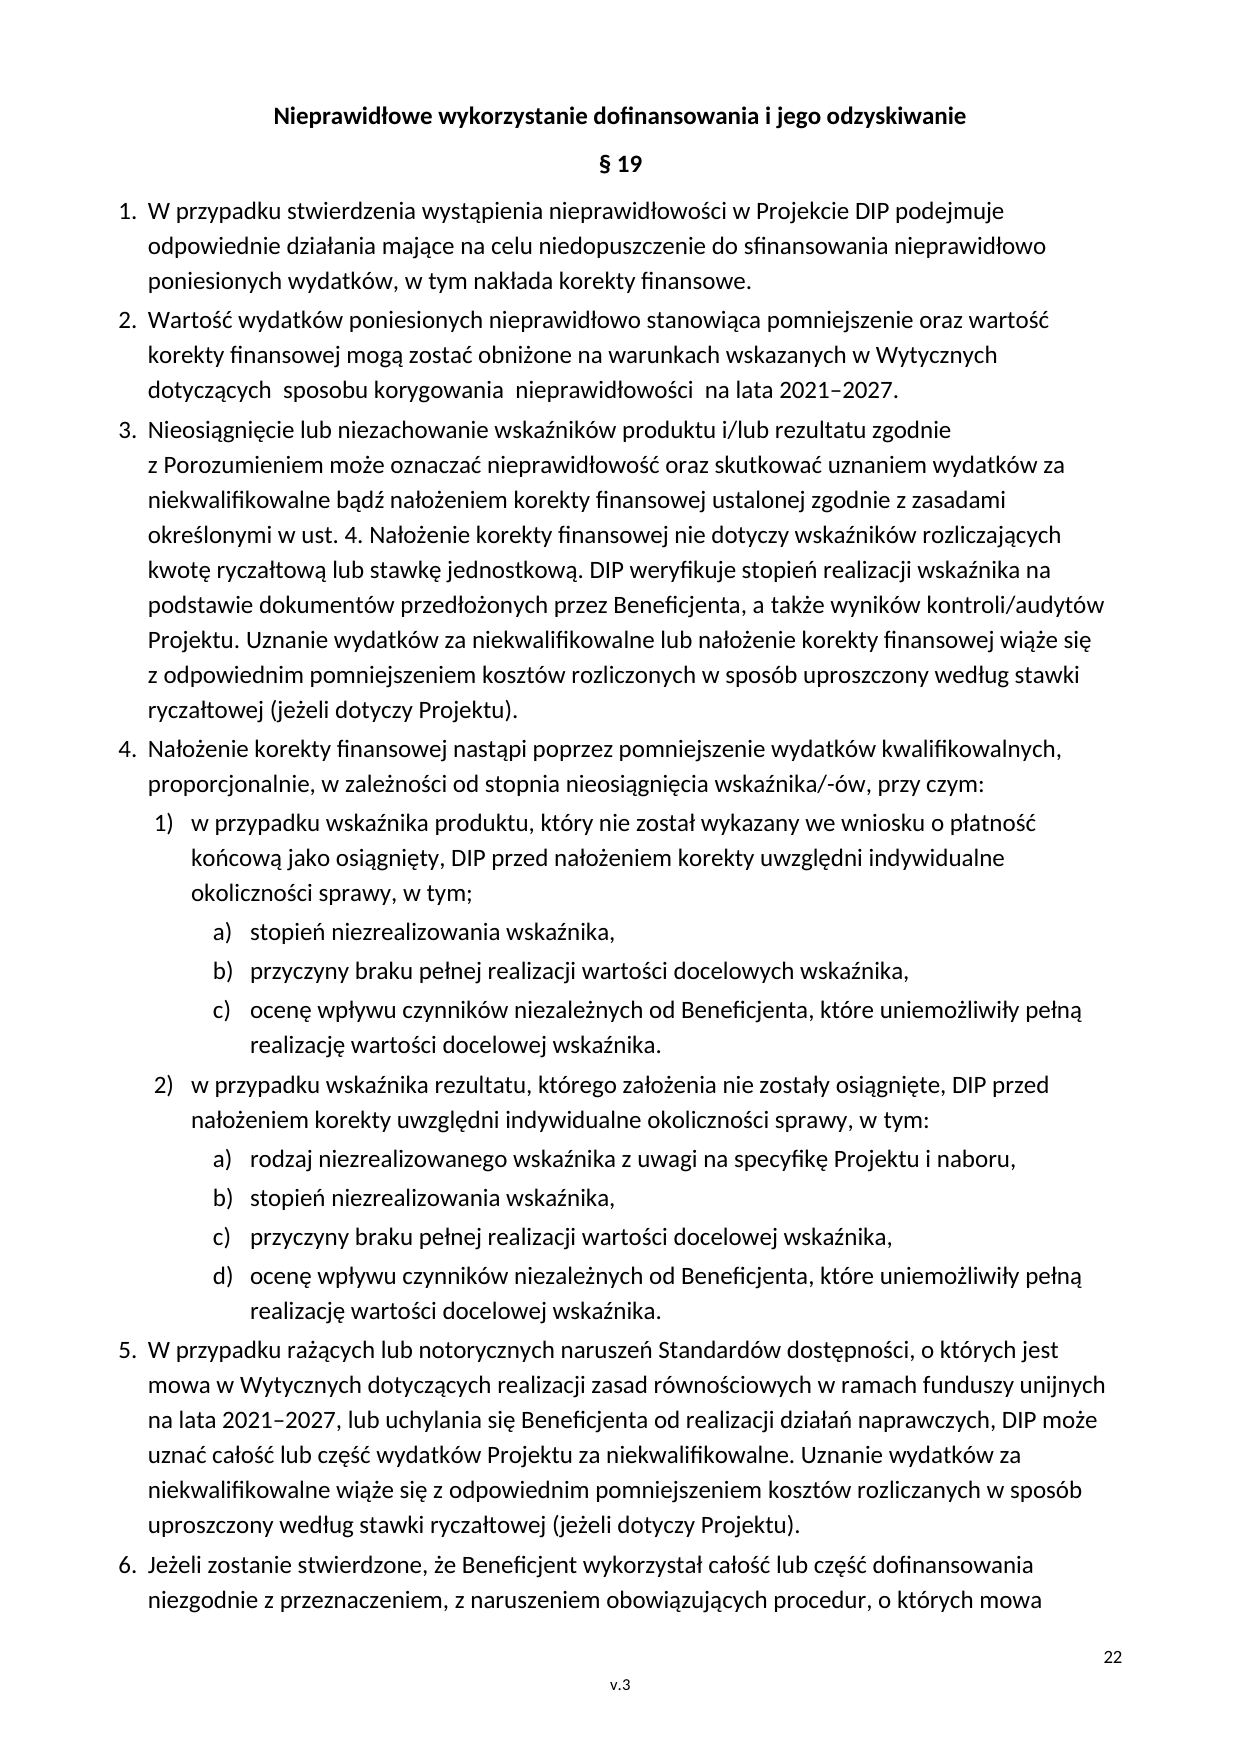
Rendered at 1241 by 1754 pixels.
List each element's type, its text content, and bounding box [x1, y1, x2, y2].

list Wartość wydatków poniesionych nieprawidłowo stanowiąca pomniejszenie oraz wartość korekty finansowej mogą zostać obniżone na warunkach wskazanych w Wytycznych dotyczących sposobu korygowania nieprawidłowości na lata 2021–2027. [118, 304, 1122, 405]
list rodzaj niezrealizowanego wskaźnika z uwagi na specyfikę Projektu i naboru, [213, 1143, 1122, 1173]
subtitle § 19 [118, 148, 1122, 178]
list Nałożenie korekty finansowej nastąpi poprzez pomniejszenie wydatków kwalifikowalnych, proporcjonalnie, w zależności od stopnia nieosiągnięcia wskaźnika/-ów, przy czym: [118, 733, 1122, 798]
list Nieosiągnięcie lub niezachowanie wskaźników produktu i/lub rezultatu zgodnie z Porozumieniem może oznaczać nieprawidłowość oraz skutkować uznaniem wydatków za niekwalifikowalne bądź nałożeniem korekty finansowej ustalonej zgodnie z zasadami określonymi w ust. 4. Nałożenie korekty finansowej nie dotyczy wskaźników rozliczających kwotę ryczałtową lub stawkę jednostkową. DIP weryfikuje stopień realizacji wskaźnika na podstawie dokumentów przedłożonych przez Beneficjenta, a także wyników kontroli/audytów Projektu. Uznanie wydatków za niekwalifikowalne lub nałożenie korekty finansowej wiąże się z odpowiednim pomniejszeniem kosztów rozliczonych w sposób uproszczony według stawki ryczałtowej (jeżeli dotyczy Projektu). [118, 414, 1122, 724]
list stopień niezrealizowania wskaźnika, [213, 1182, 1122, 1213]
list w przypadku wskaźnika rezultatu, którego założenia nie zostały osiągnięte, DIP przed nałożeniem korekty uwzględni indywidualne okoliczności sprawy, w tym: [153, 1069, 1122, 1134]
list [118, 1549, 1122, 1614]
list W przypadku stwierdzenia wystąpienia nieprawidłowości w Projekcie DIP podejmuje odpowiednie działania mające na celu niedopuszczenie do sfinansowania nieprawidłowo poniesionych wydatków, w tym nakłada korekty finansowe. [118, 195, 1122, 296]
list stopień niezrealizowania wskaźnika, [213, 916, 1122, 947]
list ocenę wpływu czynników niezależnych od Beneficjenta, które uniemożliwiły pełną realizację wartości docelowej wskaźnika. [213, 1260, 1122, 1326]
list przyczyny braku pełnej realizacji wartości docelowej wskaźnika, [213, 1221, 1122, 1252]
list w przypadku wskaźnika produktu, który nie został wykazany we wniosku o płatność końcową jako osiągnięty, DIP przed nałożeniem korekty uwzględni indywidualne okoliczności sprawy, w tym; [153, 807, 1122, 908]
subtitle Nieprawidłowe wykorzystanie dofinansowania i jego odzyskiwanie [118, 100, 1122, 131]
list W przypadku rażących lub notorycznych naruszeń Standardów dostępności, o których jest mowa w Wytycznych dotyczących realizacji zasad równościowych w ramach funduszy unijnych na lata 2021–2027, lub uchylania się Beneficjenta od realizacji działań naprawczych, DIP może uznać całość lub część wydatków Projektu za niekwalifikowalne. Uznanie wydatków za niekwalifikowalne wiąże się z odpowiednim pomniejszeniem kosztów rozliczanych w sposób uproszczony według stawki ryczałtowej (jeżeli dotyczy Projektu). [118, 1334, 1122, 1540]
list ocenę wpływu czynników niezależnych od Beneficjenta, które uniemożliwiły pełną realizację wartości docelowej wskaźnika. [213, 994, 1122, 1060]
list przyczyny braku pełnej realizacji wartości docelowych wskaźnika, [213, 955, 1122, 986]
